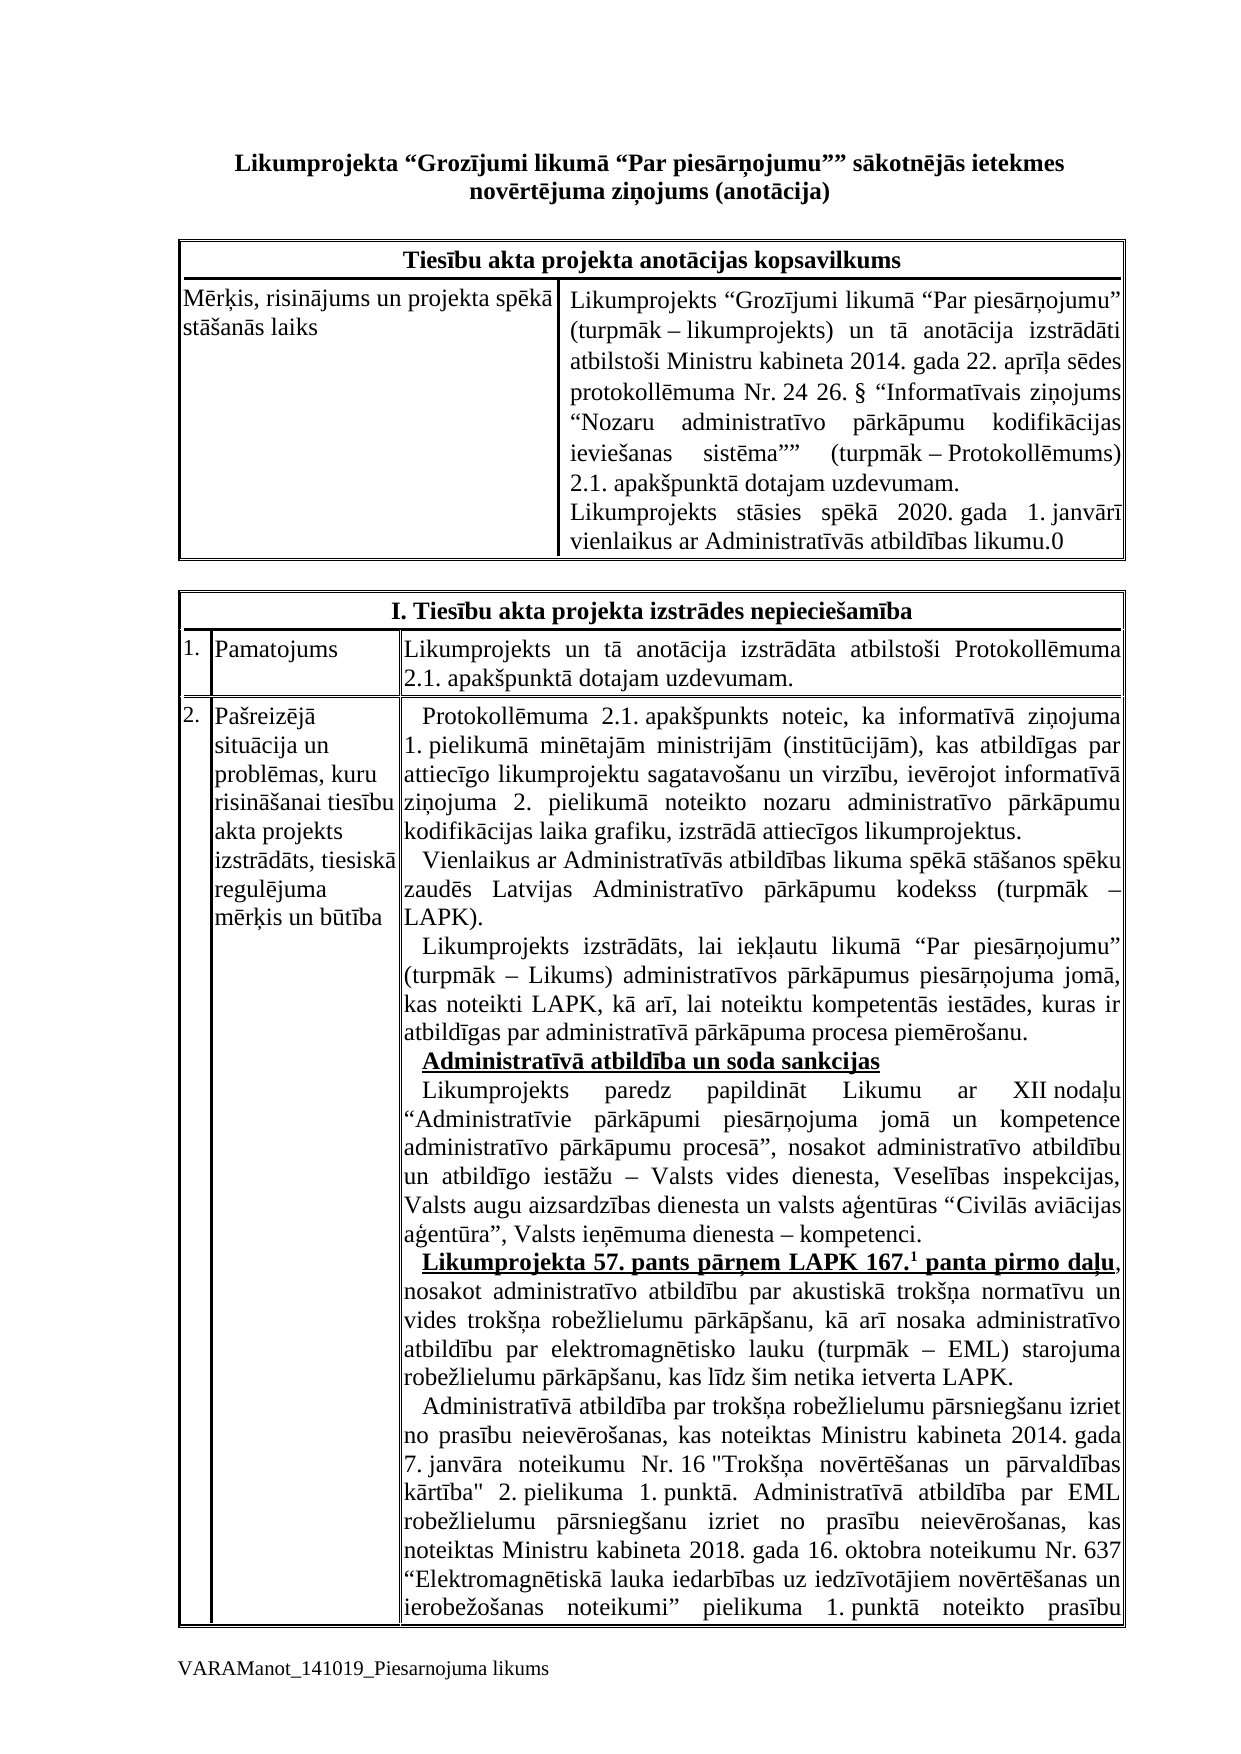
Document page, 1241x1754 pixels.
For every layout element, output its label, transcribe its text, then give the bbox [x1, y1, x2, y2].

table_cell 1. [180, 628, 210, 695]
text Likumprojekta “Grozījumi likumā “Par piesārņojumu”” sākotnējās ietekmes novērtējuma ziņojums (anotācija) [177, 148, 1122, 205]
table_header I. Tiesību akta projekta izstrādes nepieciešamība [181, 593, 1123, 628]
table_cell Pamatojums [213, 631, 399, 695]
table_header Tiesību akta projekta anotācijas kopsavilkums [181, 242, 1123, 277]
table_cell Likumprojekts “Grozījumi likumā “Par piesārņojumu” (turpmāk – likumprojekts) un tā anotācija izstrādāti atbilstoši Ministru kabineta 2014. gada 22. aprīļa sēdes protokollēmuma Nr. 24 26. § “Informatīvais ziņojums “Nozaru administratīvo pārkāpumu kodifikācijas ieviešanas sistēma”” (turpmāk – Protokollēmums) 2.1. apakšpunktā dotajam uzdevumam. Likumprojekts stāsies spēkā 2020. gada 1. janvārī vienlaikus ar Administratīvās atbildības likumu. [558, 277, 1123, 558]
table_cell Likumprojekts un tā anotācija izstrādāta atbilstoši Protokollēmuma 2.1. apakšpunktā dotajam uzdevumam. [402, 628, 1124, 695]
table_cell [211, 698, 401, 1624]
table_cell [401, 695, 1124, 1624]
table_cell Mērķis, risinājums un projekta spēkā stāšanās laiks [181, 277, 558, 558]
table_cell 2. [180, 695, 211, 1624]
